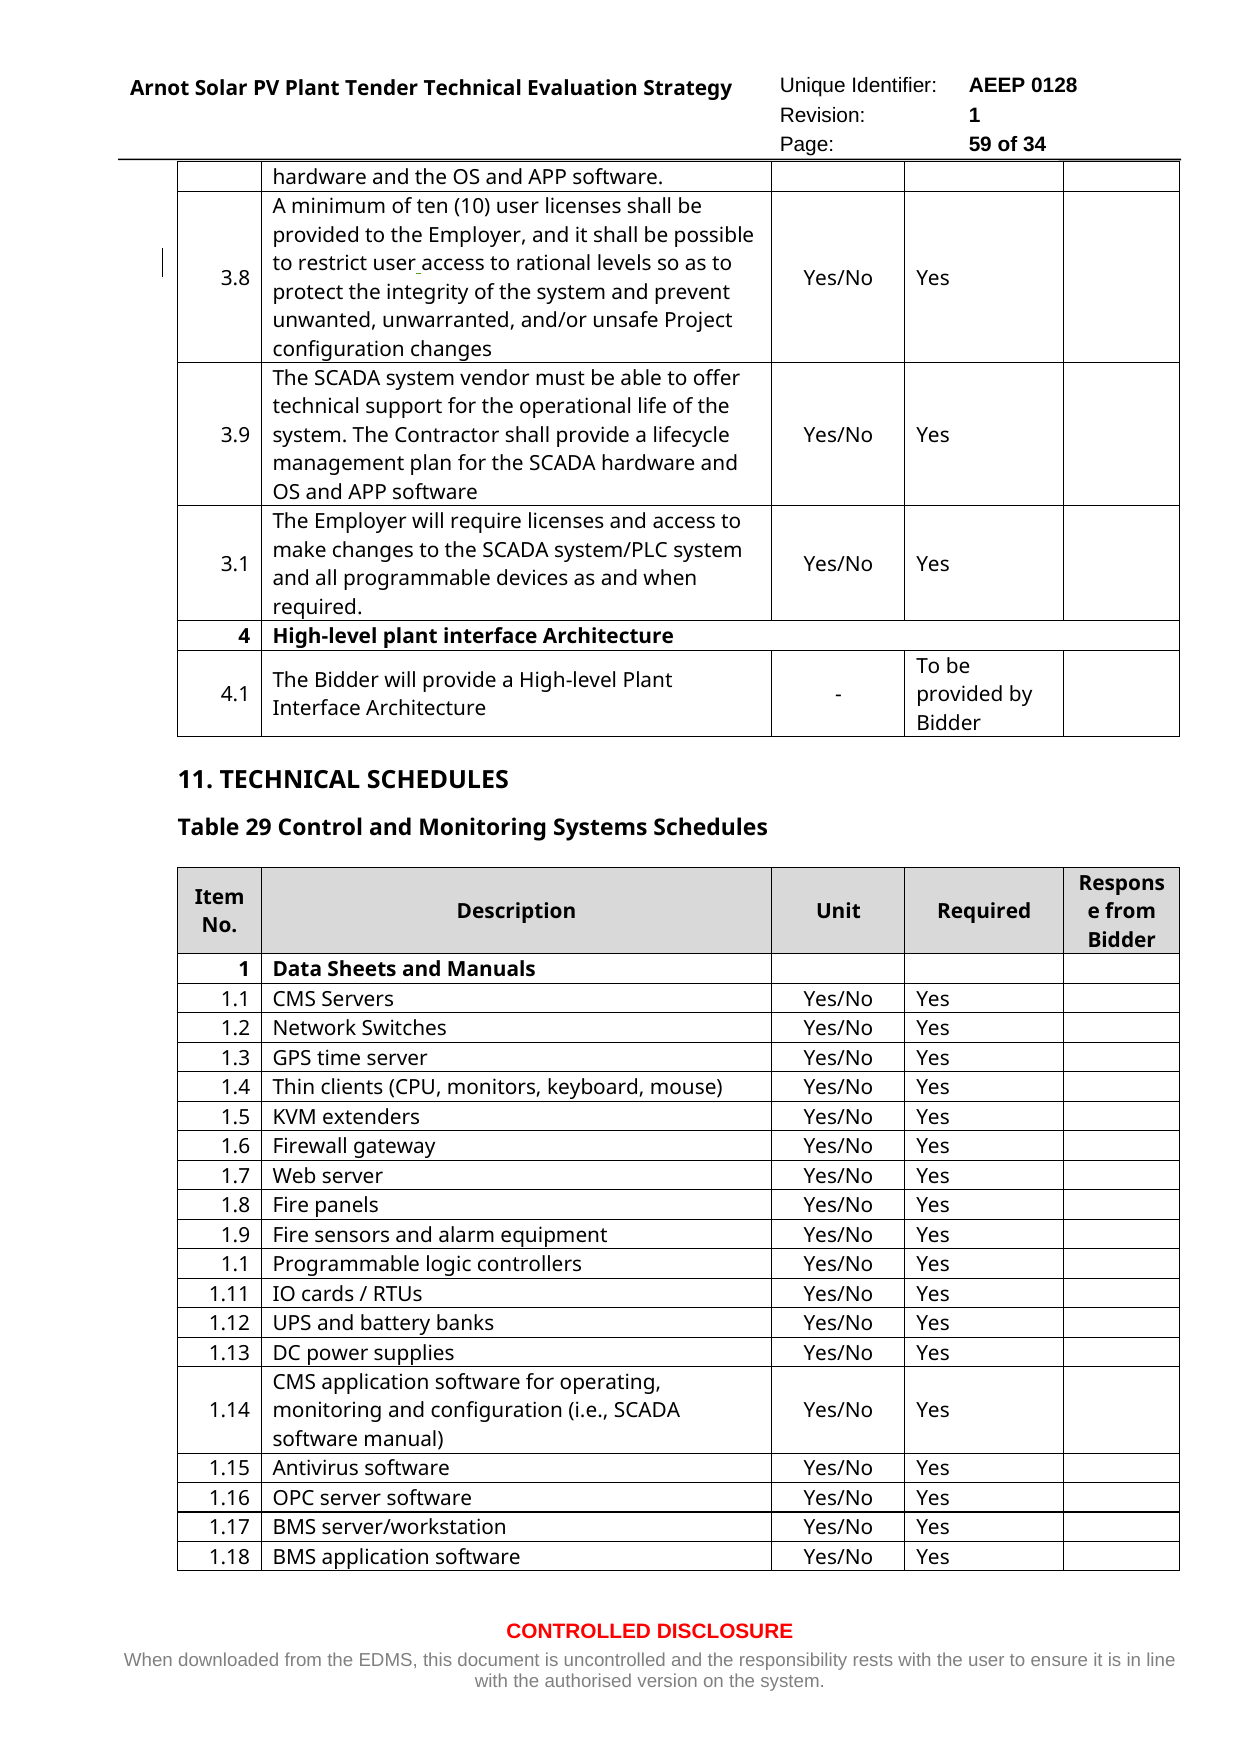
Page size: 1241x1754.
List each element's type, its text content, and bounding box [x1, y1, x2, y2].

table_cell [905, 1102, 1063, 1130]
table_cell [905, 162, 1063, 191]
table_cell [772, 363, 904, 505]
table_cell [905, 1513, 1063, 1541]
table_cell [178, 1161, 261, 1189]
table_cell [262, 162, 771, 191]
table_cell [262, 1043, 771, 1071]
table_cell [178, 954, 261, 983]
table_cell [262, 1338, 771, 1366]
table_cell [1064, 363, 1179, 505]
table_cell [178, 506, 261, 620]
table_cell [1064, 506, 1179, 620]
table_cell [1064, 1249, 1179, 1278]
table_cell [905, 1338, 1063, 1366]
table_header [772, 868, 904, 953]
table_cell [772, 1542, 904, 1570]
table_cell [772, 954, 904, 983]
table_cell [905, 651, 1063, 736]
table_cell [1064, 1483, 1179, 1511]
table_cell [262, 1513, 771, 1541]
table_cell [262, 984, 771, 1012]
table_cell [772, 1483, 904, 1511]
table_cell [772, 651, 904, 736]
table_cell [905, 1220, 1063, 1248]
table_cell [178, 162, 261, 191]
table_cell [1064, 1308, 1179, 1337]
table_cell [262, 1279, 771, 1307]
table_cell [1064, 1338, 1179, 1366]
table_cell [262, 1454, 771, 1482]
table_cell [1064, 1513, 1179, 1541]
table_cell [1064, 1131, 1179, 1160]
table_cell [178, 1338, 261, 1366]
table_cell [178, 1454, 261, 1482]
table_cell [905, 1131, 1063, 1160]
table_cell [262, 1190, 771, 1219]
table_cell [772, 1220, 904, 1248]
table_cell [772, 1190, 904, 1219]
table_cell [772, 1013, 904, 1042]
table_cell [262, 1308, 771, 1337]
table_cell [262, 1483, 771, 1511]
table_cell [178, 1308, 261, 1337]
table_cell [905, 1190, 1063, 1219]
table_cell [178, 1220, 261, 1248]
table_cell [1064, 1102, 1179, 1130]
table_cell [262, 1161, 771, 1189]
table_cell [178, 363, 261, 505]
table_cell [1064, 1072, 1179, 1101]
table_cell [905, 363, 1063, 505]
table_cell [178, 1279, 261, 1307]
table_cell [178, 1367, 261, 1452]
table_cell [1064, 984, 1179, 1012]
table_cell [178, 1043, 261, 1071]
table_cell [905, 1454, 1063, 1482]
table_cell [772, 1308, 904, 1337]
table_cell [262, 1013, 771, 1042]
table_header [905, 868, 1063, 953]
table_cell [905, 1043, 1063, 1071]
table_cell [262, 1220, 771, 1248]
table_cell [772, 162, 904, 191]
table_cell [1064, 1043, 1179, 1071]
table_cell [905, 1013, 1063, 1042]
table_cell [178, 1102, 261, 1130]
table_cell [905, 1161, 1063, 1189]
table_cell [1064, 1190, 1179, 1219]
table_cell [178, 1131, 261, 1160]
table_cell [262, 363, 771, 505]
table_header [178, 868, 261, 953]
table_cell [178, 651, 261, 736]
subtitle TECHNICAL SCHEDULES [177, 762, 1092, 796]
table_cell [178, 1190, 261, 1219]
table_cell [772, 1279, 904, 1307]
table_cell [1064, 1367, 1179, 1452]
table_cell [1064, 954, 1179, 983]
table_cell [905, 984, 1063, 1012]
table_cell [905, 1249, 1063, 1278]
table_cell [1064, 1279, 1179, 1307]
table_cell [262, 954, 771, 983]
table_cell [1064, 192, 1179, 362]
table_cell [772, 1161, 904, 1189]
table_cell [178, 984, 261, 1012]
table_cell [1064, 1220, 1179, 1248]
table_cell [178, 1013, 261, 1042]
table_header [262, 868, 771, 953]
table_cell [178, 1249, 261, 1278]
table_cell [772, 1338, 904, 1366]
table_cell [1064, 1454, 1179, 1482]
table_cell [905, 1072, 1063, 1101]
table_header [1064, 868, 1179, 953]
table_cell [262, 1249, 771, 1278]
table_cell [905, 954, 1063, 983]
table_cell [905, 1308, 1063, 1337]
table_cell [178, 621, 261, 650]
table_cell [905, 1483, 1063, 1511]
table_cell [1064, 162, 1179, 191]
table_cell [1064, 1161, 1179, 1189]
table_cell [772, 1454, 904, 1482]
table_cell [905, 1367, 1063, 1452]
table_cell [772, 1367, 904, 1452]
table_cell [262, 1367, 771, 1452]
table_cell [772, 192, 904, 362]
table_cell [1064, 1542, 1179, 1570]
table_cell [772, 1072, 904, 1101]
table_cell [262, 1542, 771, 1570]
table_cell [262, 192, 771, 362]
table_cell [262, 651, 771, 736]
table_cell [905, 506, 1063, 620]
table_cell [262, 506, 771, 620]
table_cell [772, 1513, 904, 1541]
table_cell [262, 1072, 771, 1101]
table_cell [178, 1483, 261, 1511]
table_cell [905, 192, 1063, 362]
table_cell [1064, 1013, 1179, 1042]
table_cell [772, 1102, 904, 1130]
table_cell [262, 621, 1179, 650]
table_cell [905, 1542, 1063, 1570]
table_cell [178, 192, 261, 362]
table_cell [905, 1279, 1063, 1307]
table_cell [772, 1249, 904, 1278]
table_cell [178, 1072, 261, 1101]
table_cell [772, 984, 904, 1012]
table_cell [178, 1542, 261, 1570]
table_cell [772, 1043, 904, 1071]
text Table 29 Control and Monitoring Systems Schedules [177, 811, 1092, 842]
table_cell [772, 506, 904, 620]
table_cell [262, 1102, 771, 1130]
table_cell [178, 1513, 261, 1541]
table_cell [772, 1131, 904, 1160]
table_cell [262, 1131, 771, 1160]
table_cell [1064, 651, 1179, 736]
